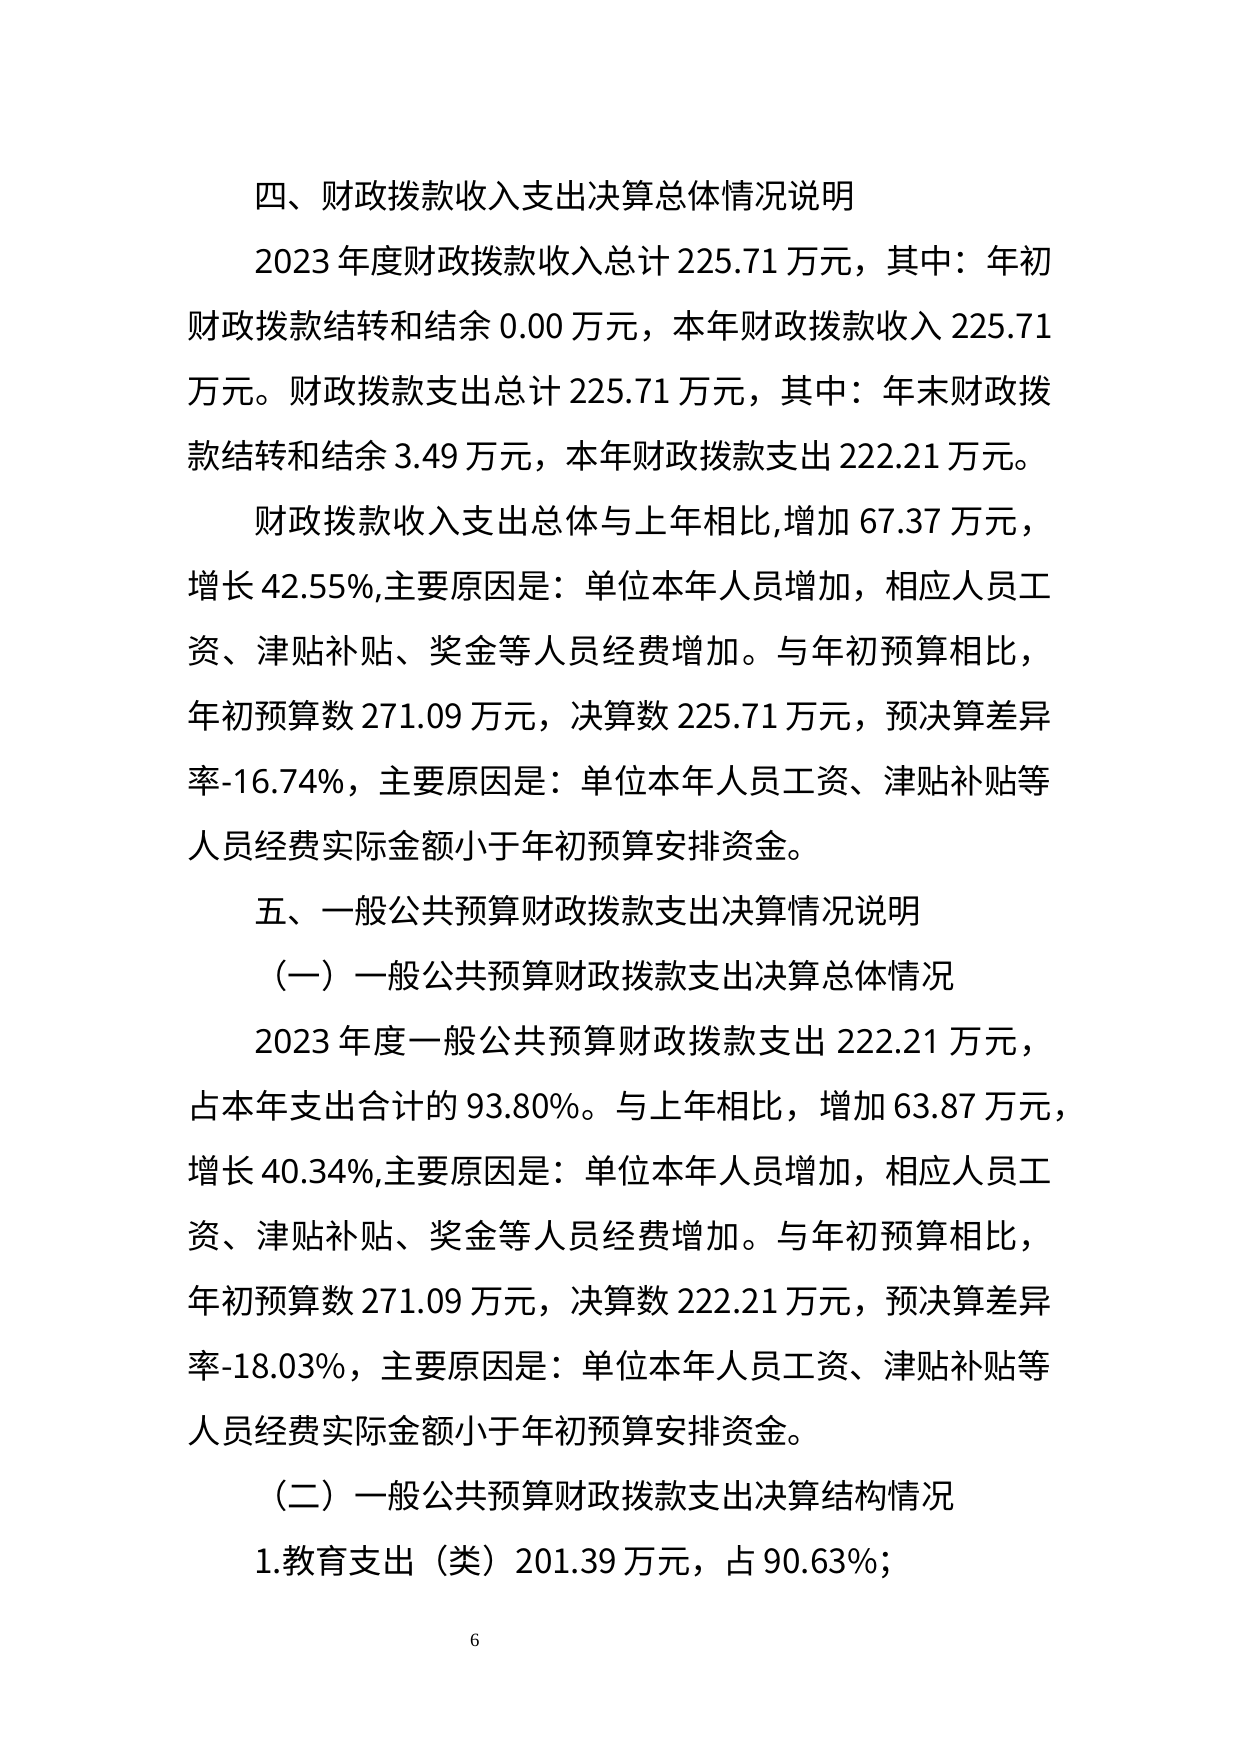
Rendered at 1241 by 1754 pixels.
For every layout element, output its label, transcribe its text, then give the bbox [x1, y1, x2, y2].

text 四、财政拨款收入支出决算总体情况说明 [187, 162, 1053, 227]
text 财政拨款收入支出总体与上年相比,增加67.37万元，增长42.55%,主要原因是：单位本年人员增加，相应人员工资、津贴补贴、奖金等人员经费增加。与年初预算相比，年初预算数271.09万元，决算数225.71万元，预决算差异率-16.74%，主要原因是：单位本年人员工资、津贴补贴等人员经费实际金额小于年初预算安排资金。 [187, 487, 1053, 877]
text （一）一般公共预算财政拨款支出决算总体情况 [187, 942, 1053, 1007]
text 五、一般公共预算财政拨款支出决算情况说明 [187, 877, 1053, 942]
text 2023年度财政拨款收入总计225.71万元，其中：年初财政拨款结转和结余0.00万元，本年财政拨款收入225.71万元。财政拨款支出总计225.71万元，其中：年末财政拨款结转和结余3.49万元，本年财政拨款支出222.21万元。 [187, 227, 1053, 487]
list 一般公共预算财政拨款支出决算结构情况 [187, 1462, 1053, 1527]
text 2023年度一般公共预算财政拨款支出222.21万元，占本年支出合计的93.80%。与上年相比，增加63.87万元，增长40.34%,主要原因是：单位本年人员增加，相应人员工资、津贴补贴、奖金等人员经费增加。与年初预算相比，年初预算数271.09万元，决算数222.21万元，预决算差异率-18.03%，主要原因是：单位本年人员工资、津贴补贴等人员经费实际金额小于年初预算安排资金。 [187, 1007, 1053, 1462]
text 1.教育支出（类）201.39万元，占90.63%； [187, 1527, 1053, 1592]
